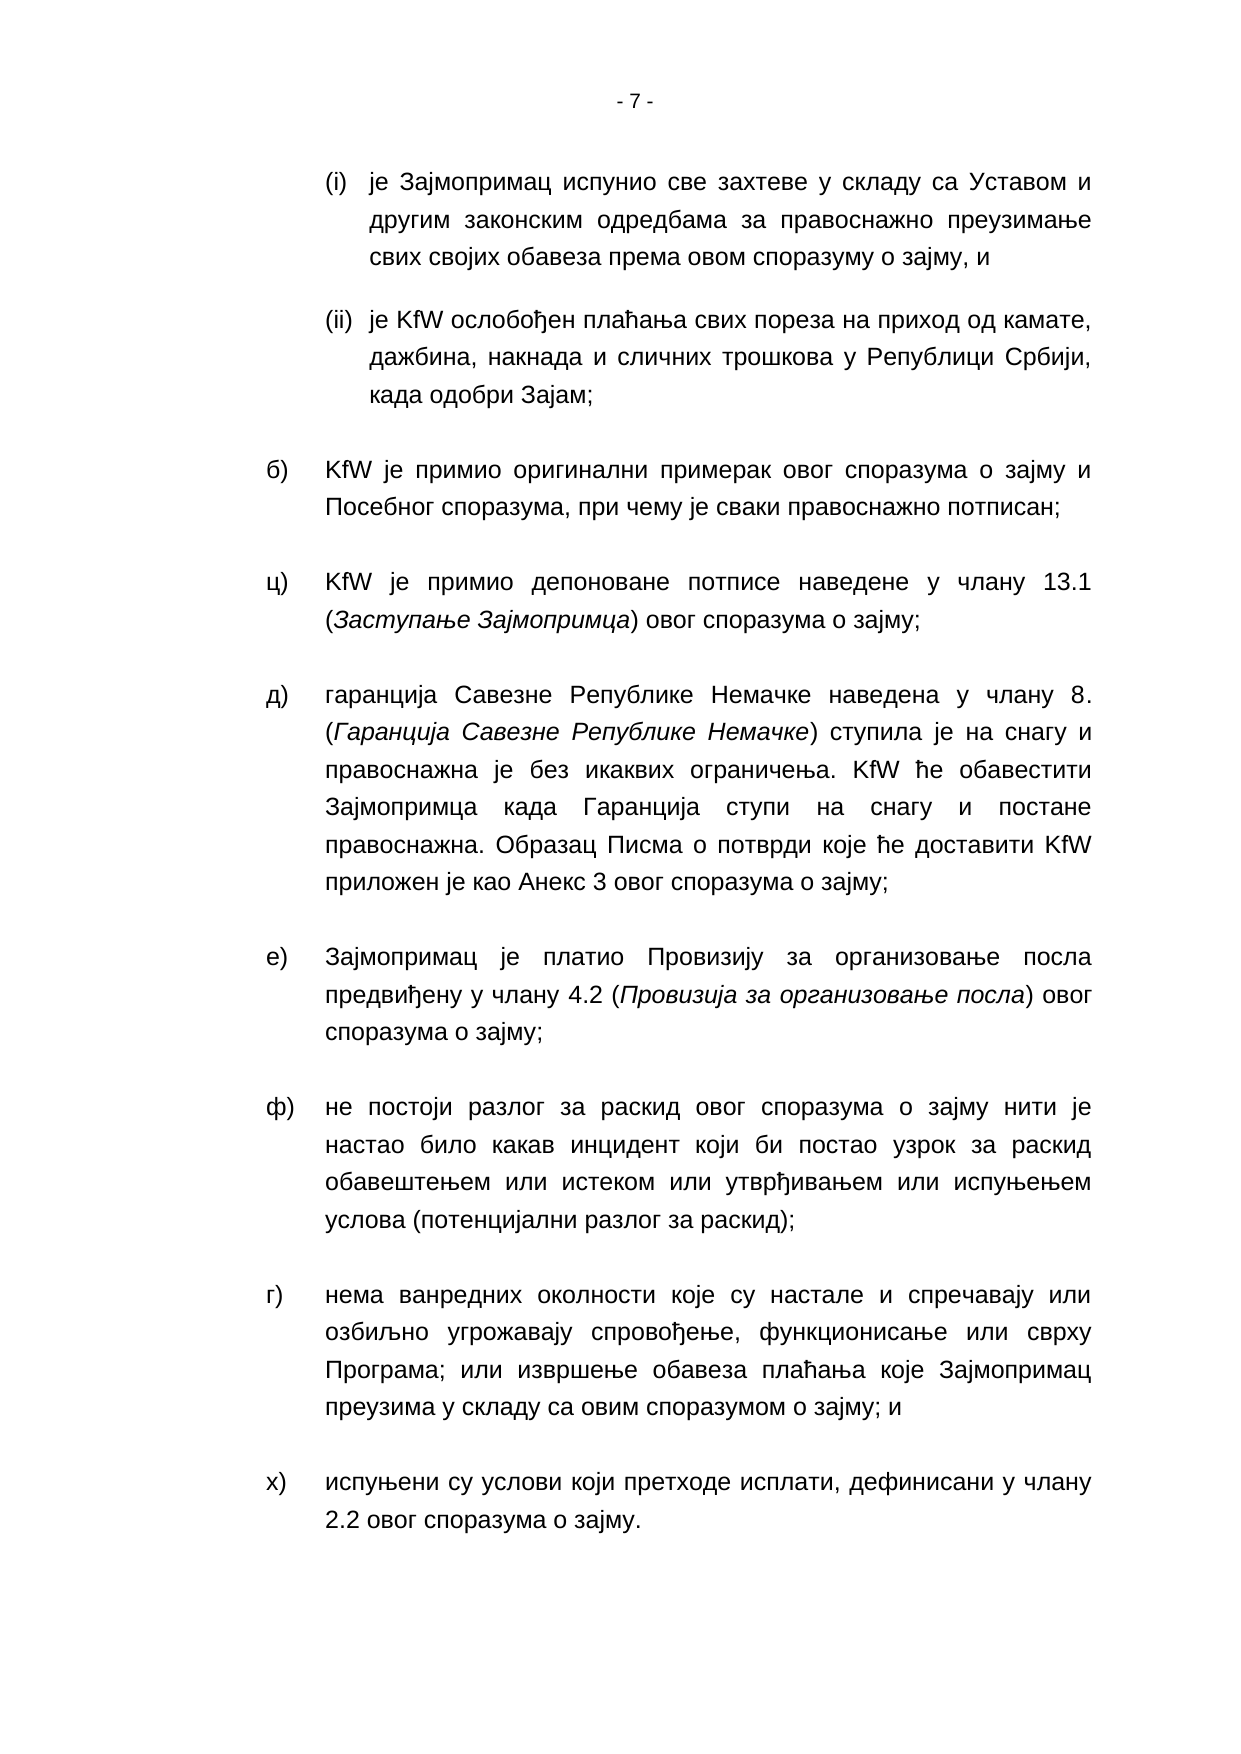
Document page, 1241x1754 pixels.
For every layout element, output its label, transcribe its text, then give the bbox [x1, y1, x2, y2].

list је Зајмопримац испунио све захтеве у складу са Уставом и другим законским одредбама за правоснажно преузимање свих својих обавеза према овом споразуму о зајму, и [325, 161, 1092, 273]
list х) испуњени су услови који претходе исплати, дефинисани у члану 2.2 овог споразума о зајму. [266, 1461, 1092, 1536]
list б) KfW је примио оригинални примерак овог споразума о зајму и Посебног споразума, при чему је сваки правоснажно потписан; [266, 448, 1092, 523]
list ф) не постоји разлог за раскид овог споразума о зајму нити је настао било какав инцидент који би постао узрок за раскид обавештењем или истеком или утврђивањем или испуњењем услова (потенцијални разлог за раскид); [266, 1086, 1092, 1236]
list е) Зајмопримац је платио Провизију за организовање посла предвиђену у члану 4.2 (Провизија за организовање посла) овог споразума о зајму; [266, 936, 1092, 1048]
list д) гаранција Савезне Републике Немачке наведена у члану 8. (Гаранција Савезне Републике Немачке) ступила је на снагу и правоснажна је без икаквих ограничења. KfW ће обавестити Зајмопримца када Гаранција ступи на снагу и постане правоснажна. Oбразац Писма о потврди које ће доставити KfW приложен је као Анекс 3 овог споразума о зајму; [266, 673, 1092, 898]
list ц) KfW је примио депоноване потписе наведене у члану 13.1 (Заступање Зајмопримца) овог споразума о зајму; [266, 561, 1092, 636]
list је KfW ослобођен плаћања свих пореза на приход од камате, дажбина, накнада и сличних трошкова у Републици Србији, када одобри Зајам; [325, 298, 1092, 411]
list г) нема ванредних околности које су настале и спречавају или озбиљно угрожавају спровођење, функционисање или сврху Програма; или извршење обавеза плаћања које Зајмопримац преузима у складу са овим споразумом о зајму; и [266, 1273, 1092, 1423]
